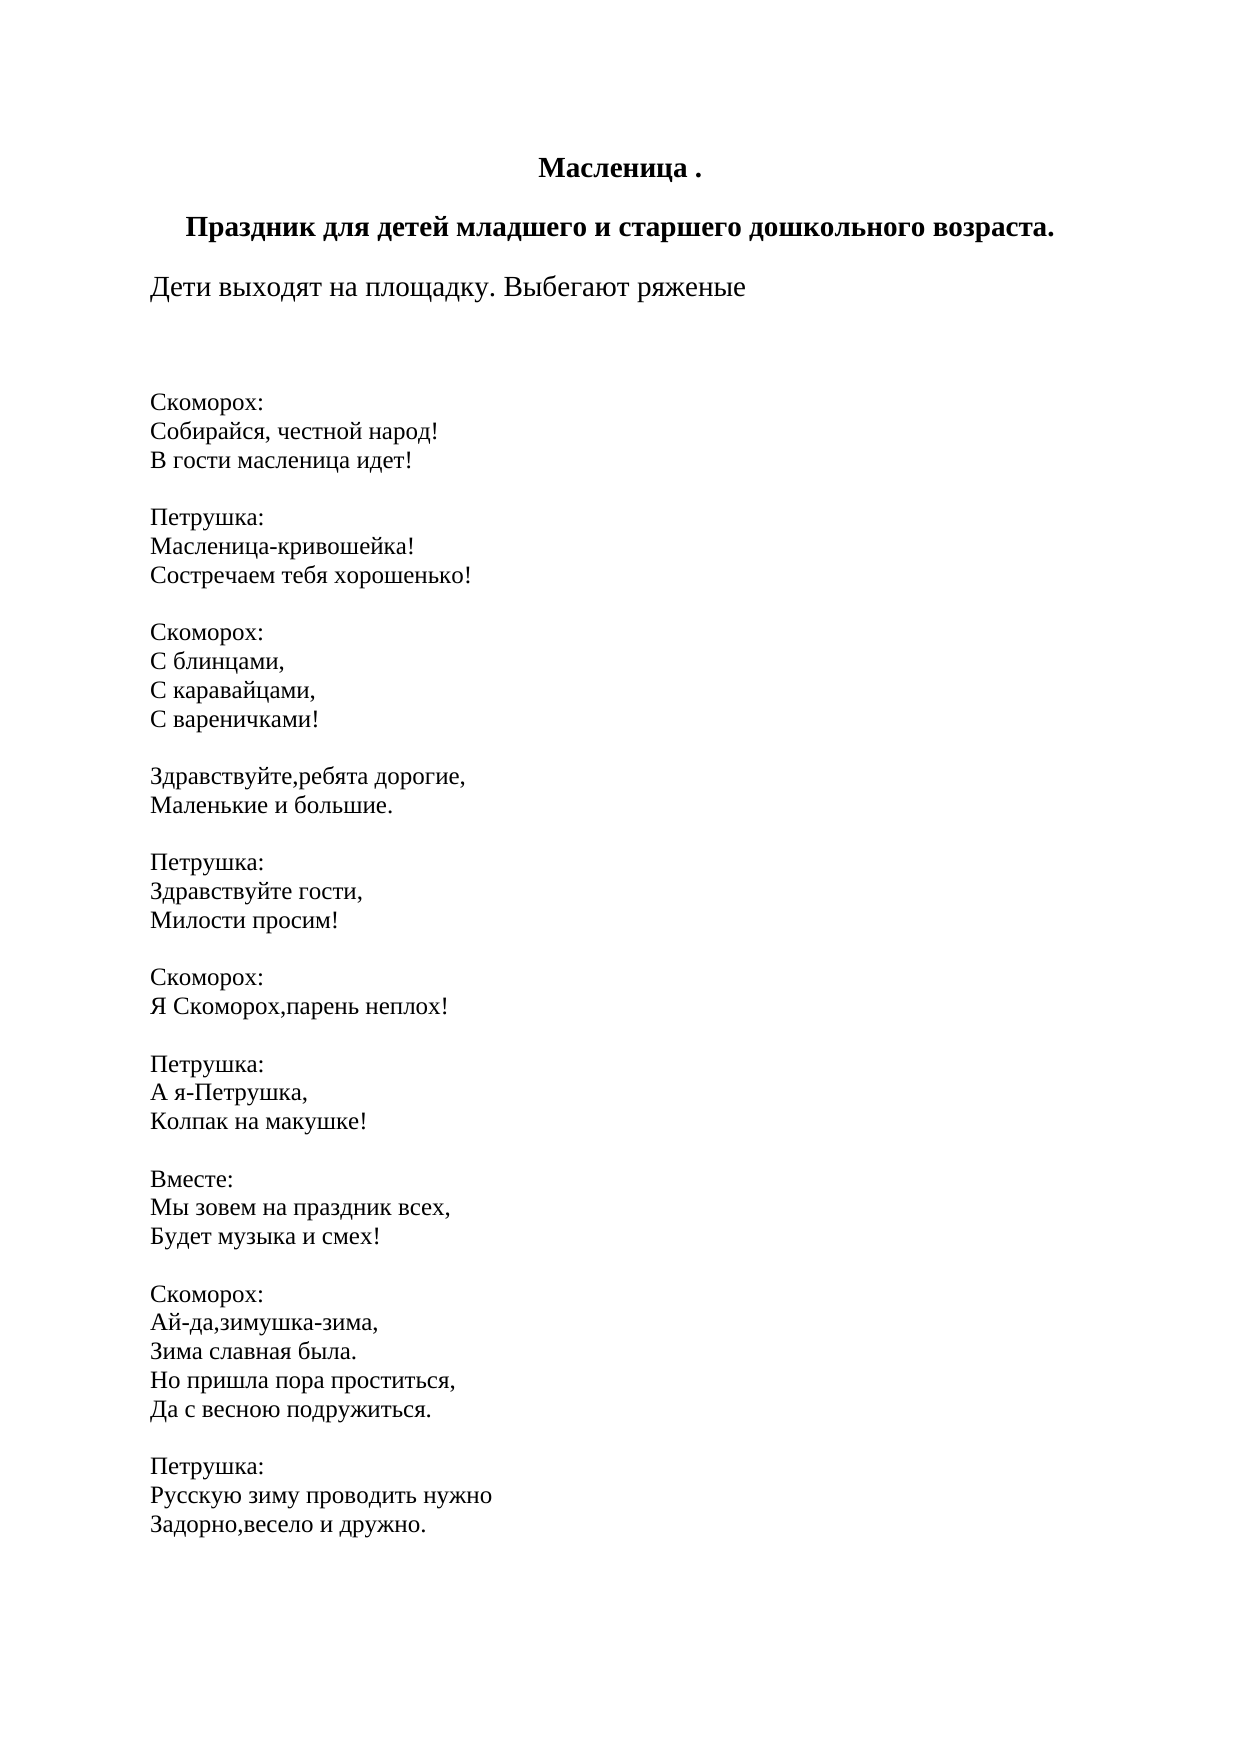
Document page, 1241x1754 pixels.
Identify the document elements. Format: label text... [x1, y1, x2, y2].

text Дети выходят на площадку. Выбегают ряженые [150, 269, 1090, 302]
text Состречаем тебя хорошенько! [150, 560, 1090, 589]
text Петрушка: [150, 847, 1090, 876]
text С каравайцами, [150, 675, 1090, 704]
text Петрушка: [150, 502, 1090, 531]
text Скоморох: [150, 617, 1090, 646]
text Маленькие и большие. [150, 790, 1090, 819]
text Скоморох: [150, 387, 1090, 416]
text Будет музыка и смех! [150, 1221, 1090, 1250]
text Праздник для детей младшего и старшего дошкольного возраста. [150, 209, 1090, 243]
text Масленица . [150, 150, 1090, 183]
text Скоморох: [150, 962, 1090, 991]
text Задорно,весело и дружно. [150, 1509, 1090, 1537]
text Масленица-кривошейка! [150, 531, 1090, 560]
text Петрушка: [150, 1451, 1090, 1480]
text Здравствуйте гости, [150, 876, 1090, 905]
text Петрушка: [150, 1049, 1090, 1077]
text Мы зовем на праздник всех, [150, 1192, 1090, 1221]
text Собирайся, честной народ! [150, 416, 1090, 445]
text Колпак на макушке! [150, 1106, 1090, 1135]
text В гости масленица идет! [150, 445, 1090, 474]
text Ай-да,зимушка-зима, [150, 1307, 1090, 1336]
text Милости просим! [150, 905, 1090, 934]
text Скоморох: [150, 1279, 1090, 1307]
text Но пришла пора проститься, [150, 1365, 1090, 1394]
text Я Скоморох,парень неплох! [150, 991, 1090, 1020]
text Здравствуйте,ребята дорогие, [150, 761, 1090, 790]
text С блинцами, [150, 646, 1090, 675]
text С вареничками! [150, 704, 1090, 732]
text А я-Петрушка, [150, 1077, 1090, 1106]
text Вместе: [150, 1164, 1090, 1192]
text Да с весною подружиться. [150, 1394, 1090, 1422]
text Русскую зиму проводить нужно [150, 1480, 1090, 1509]
text Зима славная была. [150, 1336, 1090, 1365]
